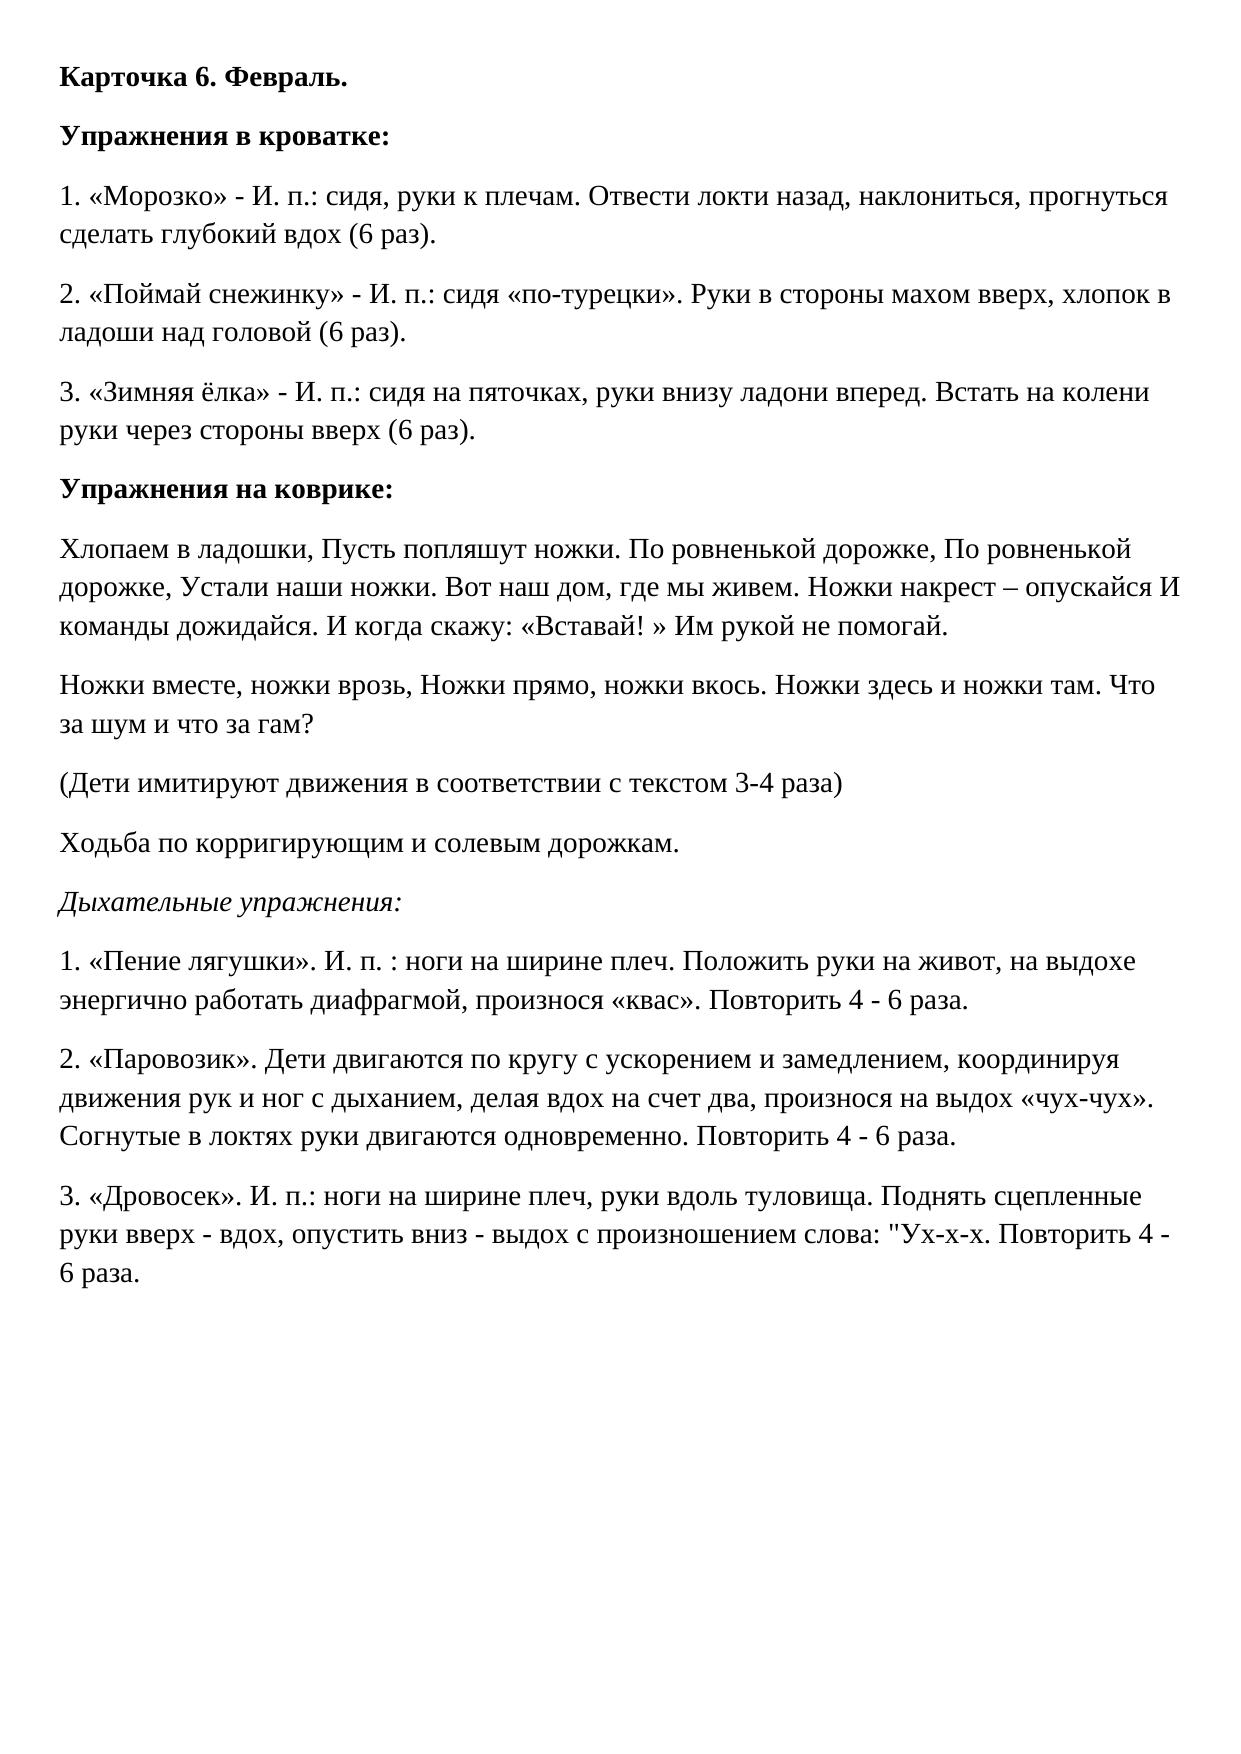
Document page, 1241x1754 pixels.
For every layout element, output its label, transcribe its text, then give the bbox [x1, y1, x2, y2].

text (Дети имитируют движения в соответствии с текстом 3-4 раза) [59, 765, 1181, 799]
text Ножки вместе, ножки врозь, Ножки прямо, ножки вкось. Ножки здесь и ножки там. Что за шум и что за гам? [59, 667, 1181, 739]
text 1. «Пение лягушки». И. п. : ноги на ширине плеч. Положить руки на живот, на выдохе энергично работать диафрагмой, произнося «квас». Повторить 4 - 6 раза. [59, 943, 1181, 1016]
text Хлопаем в ладошки, Пусть попляшут ножки. По ровненькой дорожке, По ровненькой дорожке, Устали наши ножки. Вот наш дом, где мы живем. Ножки накрест – опускайся И команды дожидайся. И когда скажу: «Вставай! » Им рукой не помогай. [59, 531, 1181, 642]
text 2. «Поймай снежинку» - И. п.: сидя «по-турецки». Руки в стороны махом вверх, хлопок в ладоши над головой (6 раз). [59, 276, 1181, 348]
text Карточка 6. Февраль. [59, 59, 1181, 93]
text 2. «Паровозик». Дети двигаются по кругу с ускорением и замедлением, координируя движения рук и ног с дыханием, делая вдох на счет два, произнося на выдох «чух-чух». Согнутые в локтях руки двигаются одновременно. Повторить 4 - 6 раза. [59, 1041, 1181, 1152]
text Ходьба по корригирующим и солевым дорожкам. [59, 825, 1181, 858]
text 3. «Зимняя ёлка» - И. п.: сидя на пяточках, руки внизу ладони вперед. Встать на колени руки через стороны вверх (6 раз). [59, 374, 1181, 446]
text Упражнения на коврике: [59, 472, 1181, 505]
text 1. «Морозко» - И. п.: сидя, руки к плечам. Отвести локти назад, наклониться, прогнуться сделать глубокий вдох (6 раз). [59, 178, 1181, 250]
text 3. «Дровосек». И. п.: ноги на ширине плеч, руки вдоль туловища. Поднять сцепленные руки вверх - вдох, опустить вниз - выдох с произношением слова: "Ух-х-х. Повторить 4 - 6 раза. [59, 1178, 1181, 1288]
text Упражнения в кроватке: [59, 118, 1181, 152]
text Дыхательные упражнения: [59, 884, 1181, 918]
